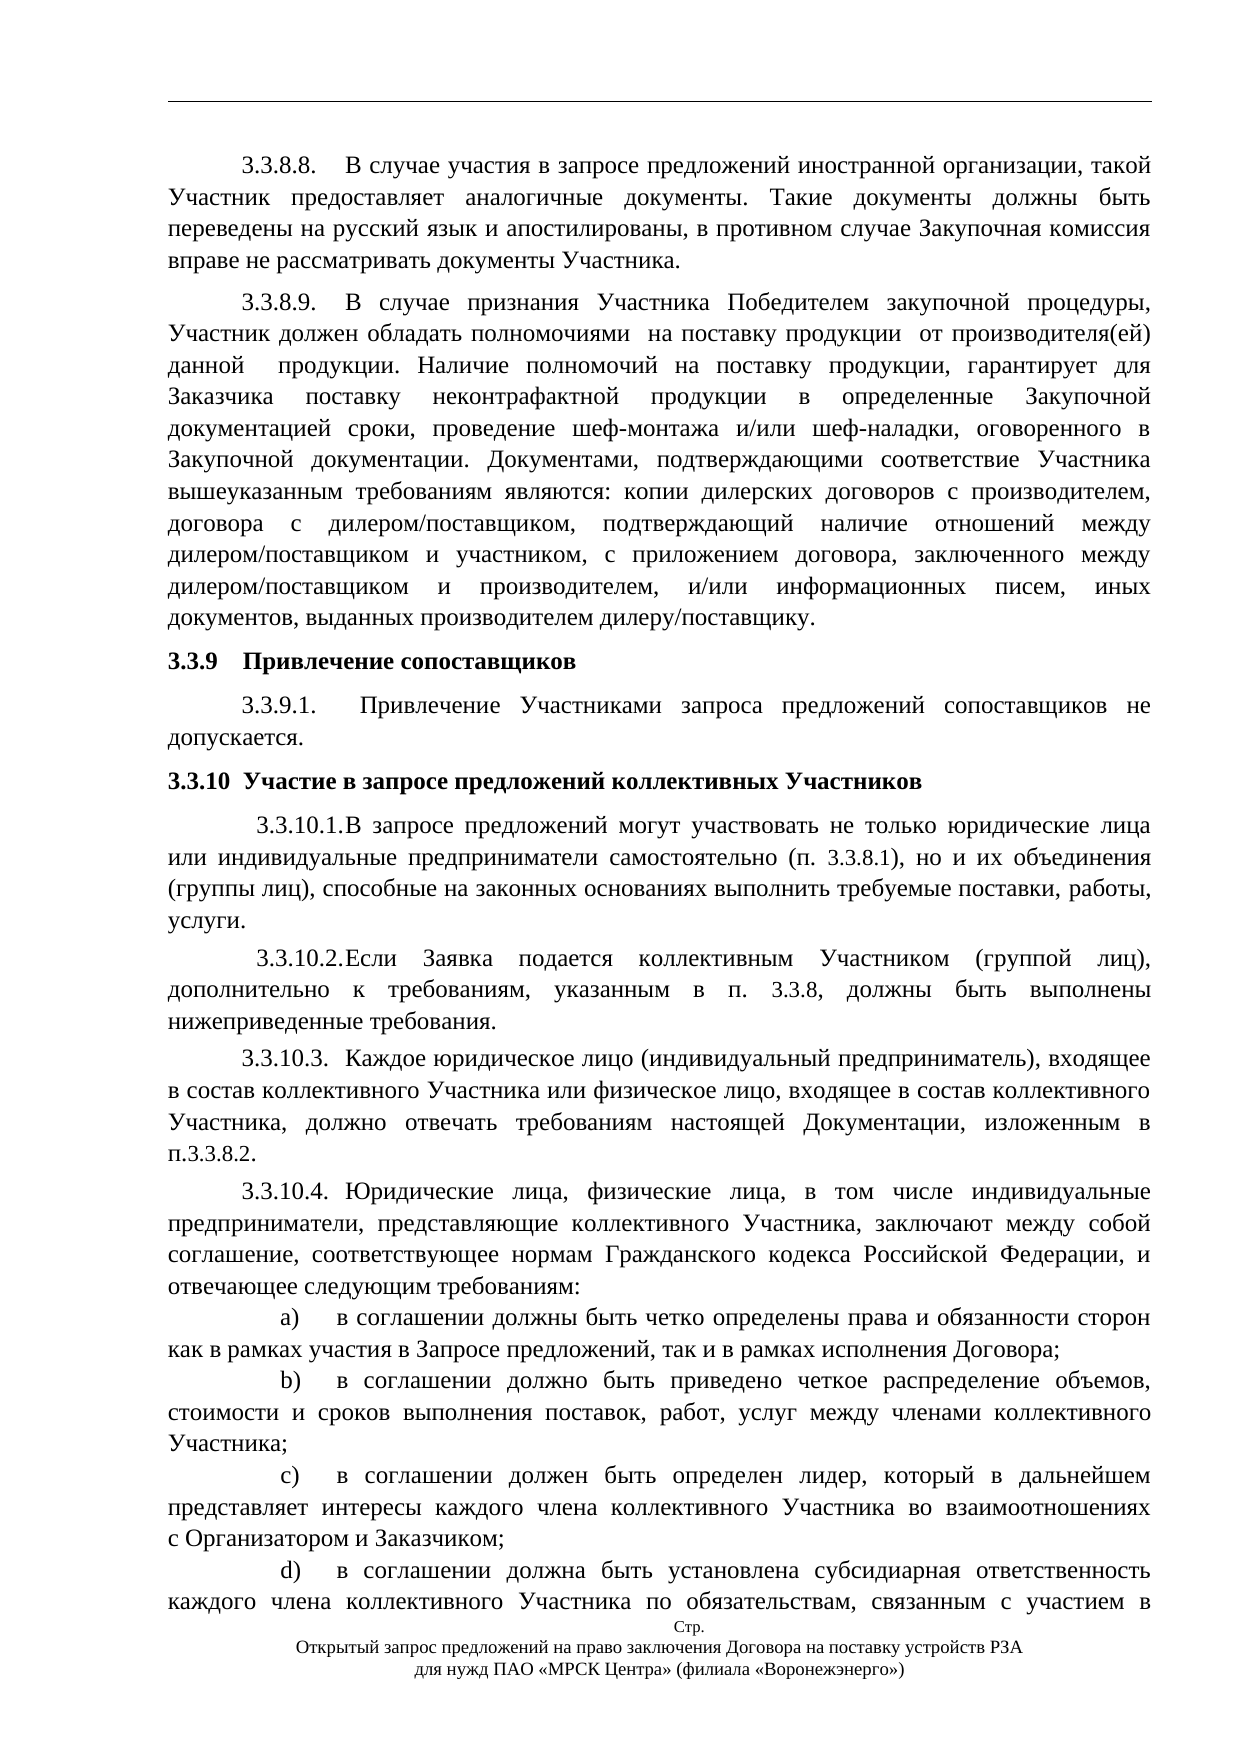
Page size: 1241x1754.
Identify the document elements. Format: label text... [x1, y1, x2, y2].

list В запросе предложений могут участвовать не только юридические лица или индивидуальные предприниматели самостоятельно (п. 3.3.8.1), но и их объединения (группы лиц), способные на законных основаниях выполнить требуемые поставки, работы, услуги. [168, 810, 1152, 933]
list Юридические лица, физические лица, в том числе индивидуальные предприниматели, представляющие коллективного Участника, заключают между собой соглашение, соответствующее нормам Гражданского кодекса Российской Федерации, и отвечающее следующим требованиям: [168, 1176, 1152, 1299]
list В случае участия в запросе предложений иностранной организации, такой Участник предоставляет аналогичные документы. Такие документы должны быть переведены на русский язык и апостилированы, в противном случае Закупочная комиссия вправе не рассматривать документы Участника. [168, 150, 1152, 273]
list Привлечение Участниками запроса предложений сопоставщиков не допускается. [168, 690, 1152, 751]
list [168, 1555, 1152, 1615]
list в соглашении должен быть определен лидер, который в дальнейшем представляет интересы каждого члена коллективного Участника во взаимоотношениях с Организатором и Заказчиком; [168, 1460, 1152, 1552]
list Каждое юридическое лицо (индивидуальный предприниматель), входящее в состав коллективного Участника или физическое лицо, входящее в состав коллективного Участника, должно отвечать требованиям настоящей Документации, изложенным в п.3.3.8.2. [168, 1043, 1152, 1167]
list в соглашении должны быть четко определены права и обязанности сторон как в рамках участия в Запросе предложений, так и в рамках исполнения Договора; [168, 1302, 1152, 1363]
subtitle Привлечение сопоставщиков [168, 646, 1152, 675]
list Если Заявка подается коллективным Участником (группой лиц), дополнительно к требованиям, указанным в п. 3.3.8, должны быть выполнены нижеприведенные требования. [168, 943, 1152, 1034]
list В случае признания Участника Победителем закупочной процедуры, Участник должен обладать полномочиями на поставку продукции от производителя(ей) данной продукции. Наличие полномочий на поставку продукции, гарантирует для Заказчика поставку неконтрафактной продукции в определенные Закупочной документацией сроки, проведение шеф-монтажа и/или шеф-наладки, оговоренного в Закупочной документации. Документами, подтверждающими соответствие Участника вышеуказанным требованиям являются: копии дилерских договоров с производителем, договора с дилером/поставщиком, подтверждающий наличие отношений между дилером/поставщиком и участником, с приложением договора, заключенного между дилером/поставщиком и производителем, и/или информационных писем, иных документов, выданных производителем дилеру/поставщику. [168, 287, 1152, 631]
subtitle Участие в запросе предложений коллективных Участников [168, 766, 1152, 795]
list в соглашении должно быть приведено четкое распределение объемов, стоимости и сроков выполнения поставок, работ, услуг между членами коллективного Участника; [168, 1365, 1152, 1457]
